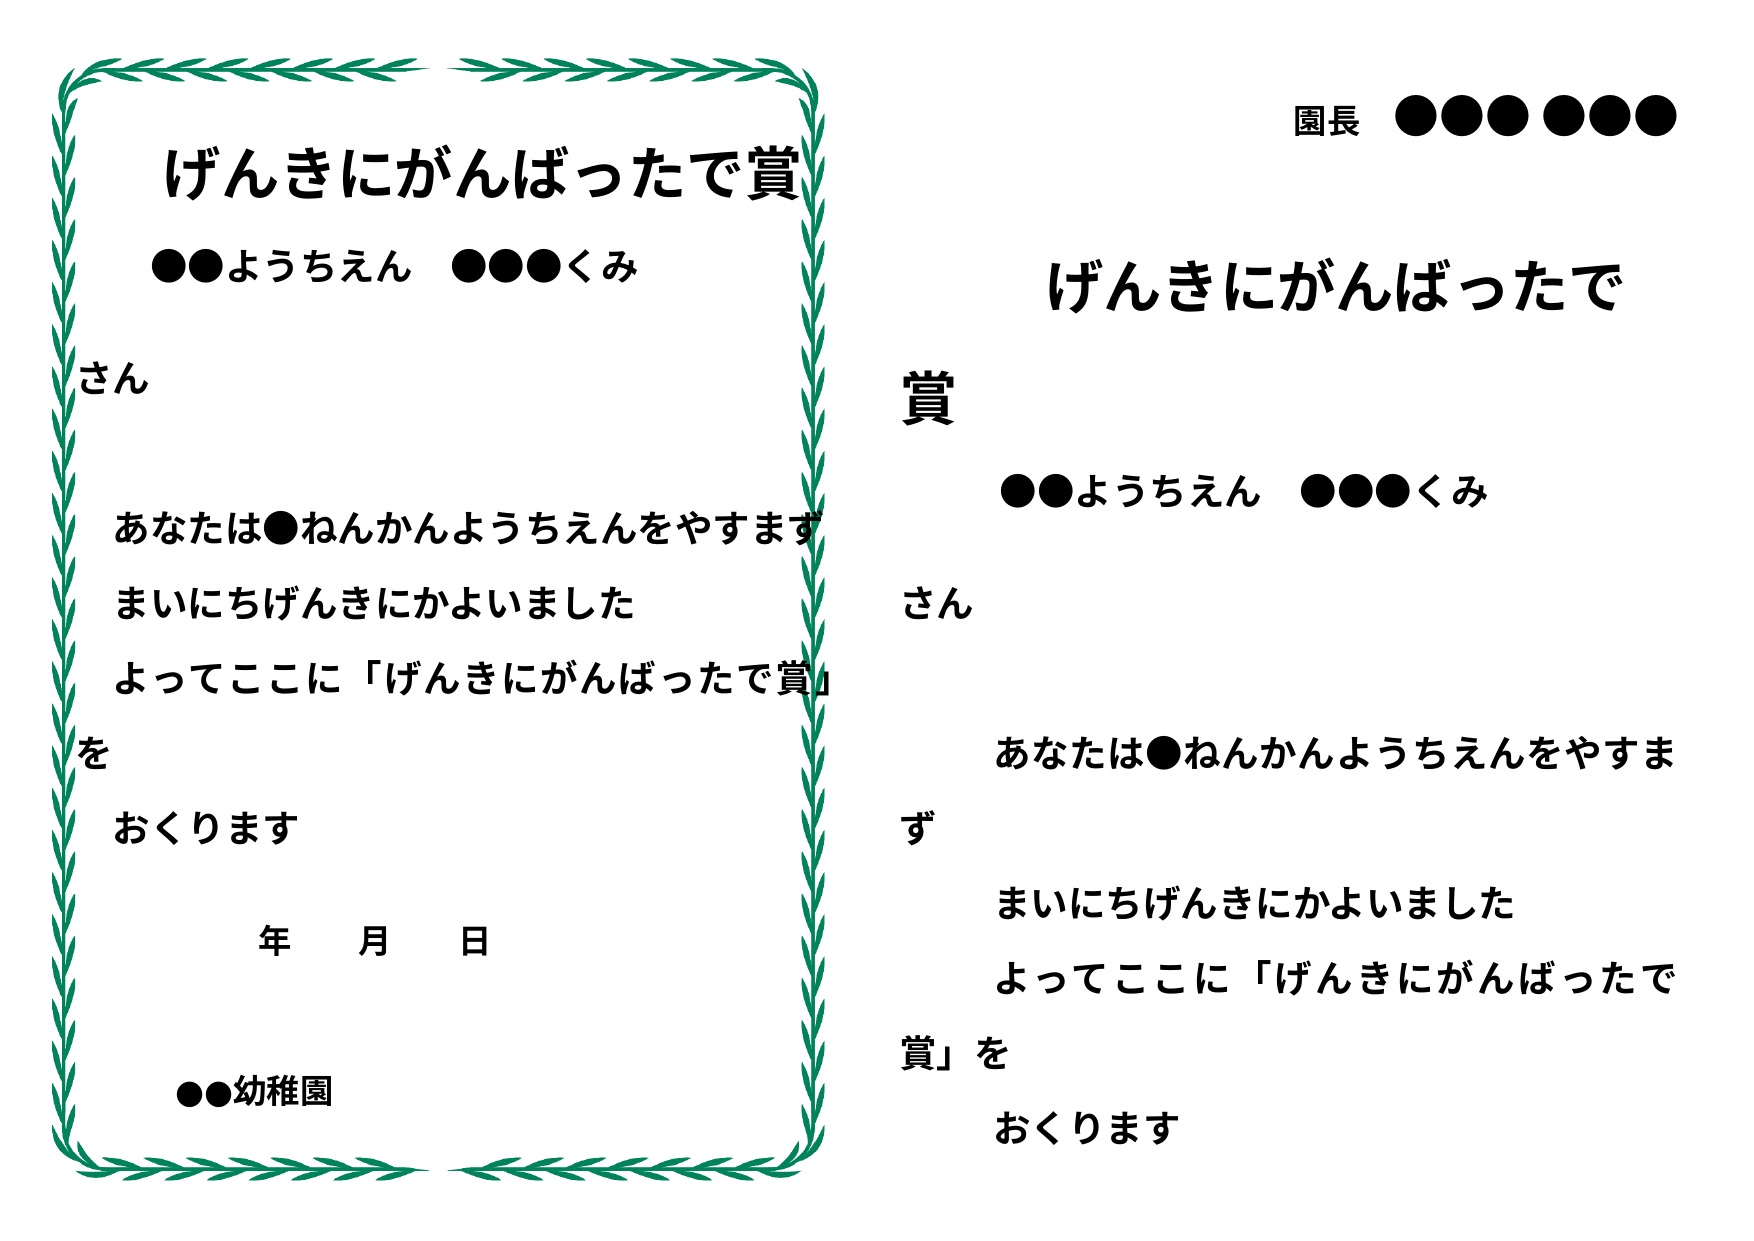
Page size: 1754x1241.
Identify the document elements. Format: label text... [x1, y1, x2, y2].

text さん [899, 526, 1679, 639]
text さん [75, 301, 855, 414]
text ●●ようちえん ●●●くみ [899, 451, 1679, 526]
text あなたは●ねんかんようちえんをやすまず [899, 714, 1679, 864]
text おくります [75, 789, 855, 864]
text おくります [899, 1089, 1679, 1164]
text 年 月 日 [75, 901, 855, 976]
picture [2, 2, 874, 1236]
text あなたは●ねんかんようちえんをやすまず [75, 489, 855, 564]
text よってここに「げんきにがんばったで賞」を [899, 939, 1679, 1089]
text よってここに「げんきにがんばったで賞」を [75, 639, 855, 789]
text まいにちげんきにかよいました [75, 564, 855, 639]
text ●●ようちえん ●●●くみ [75, 226, 855, 301]
text ●●幼稚園 [75, 1051, 855, 1126]
text げんきにがんばったで賞 [899, 226, 1679, 451]
text まいにちげんきにかよいました [899, 864, 1679, 939]
text げんきにがんばったで賞 [75, 114, 855, 226]
text 園長 ●●● ●●● [899, 76, 1679, 151]
